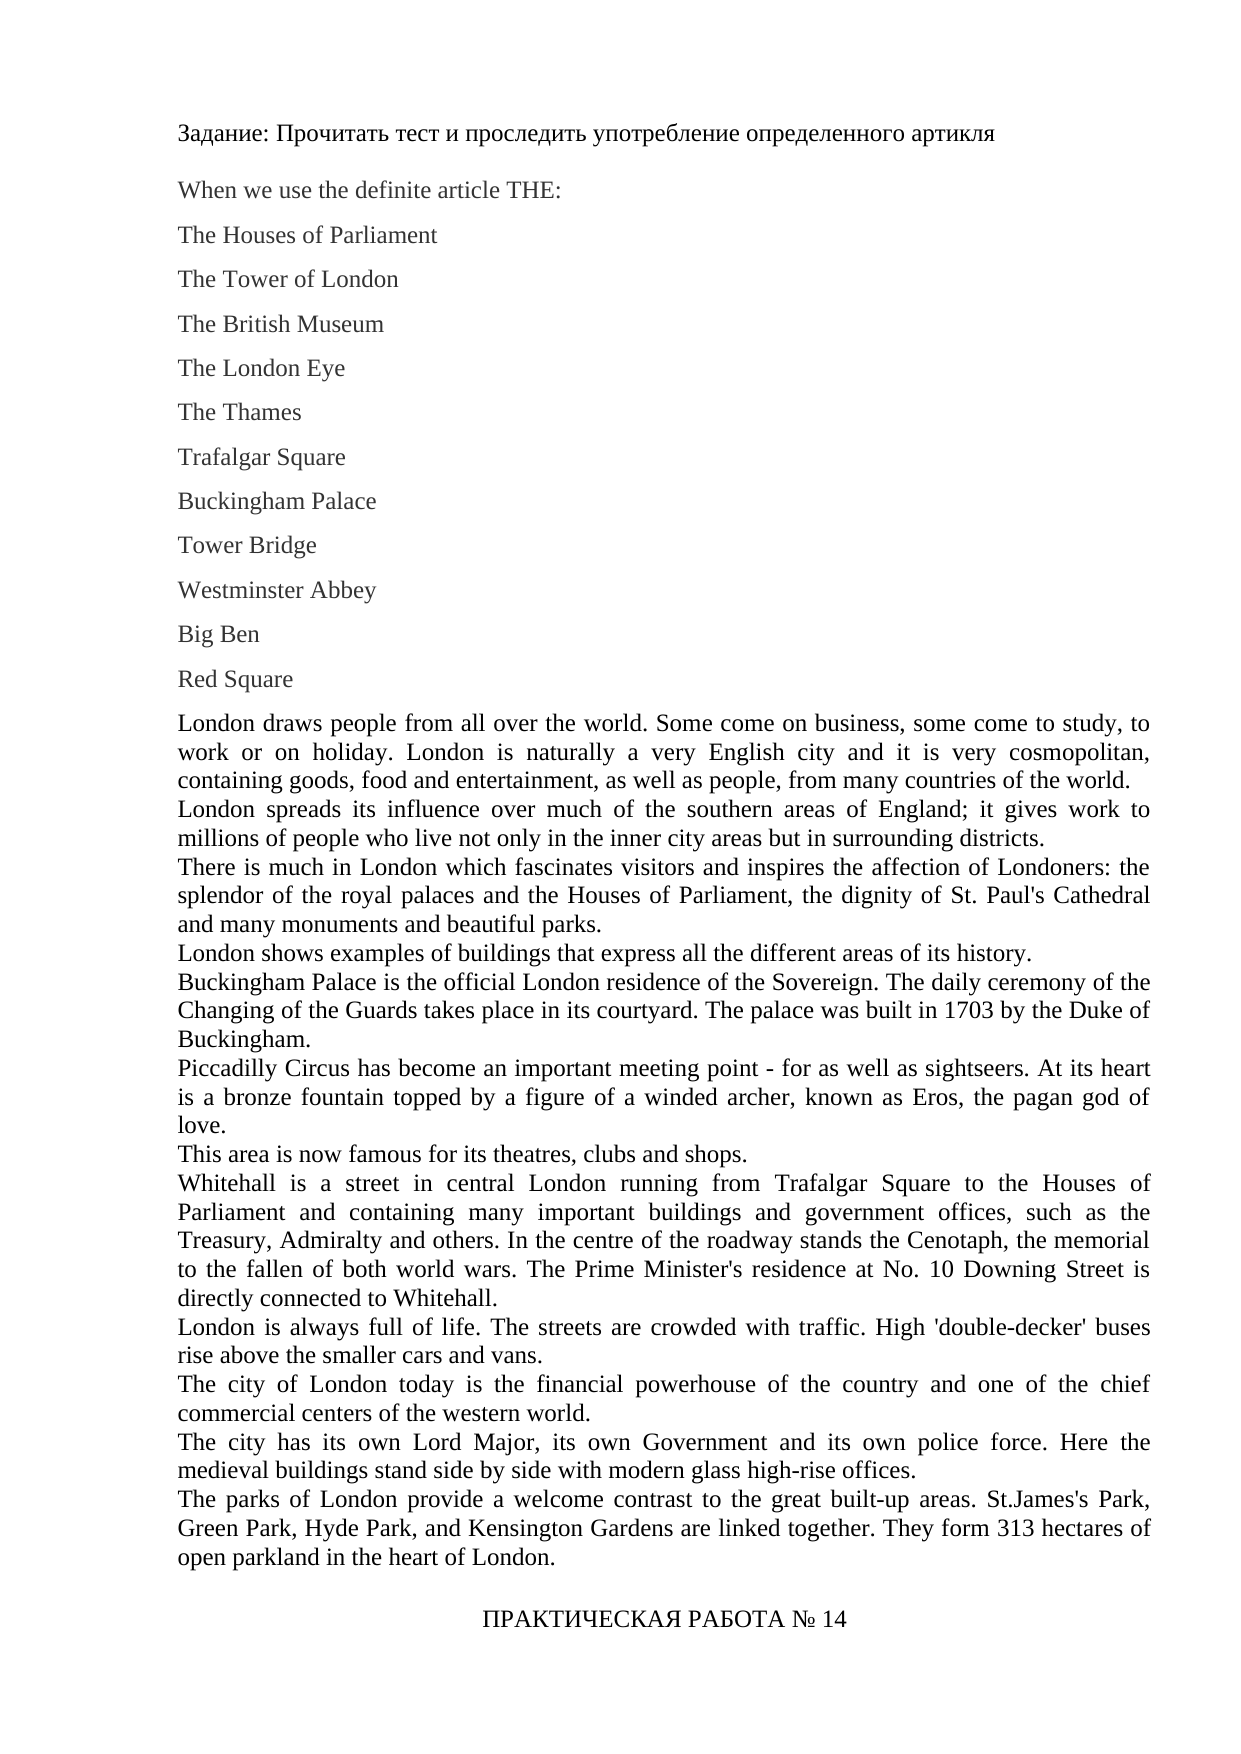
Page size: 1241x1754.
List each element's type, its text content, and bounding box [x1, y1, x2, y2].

text The city has its own Lord Major, its own Government and its own police force. Here the medieval buildings stand side by side with modern glass high-rise offices. [177, 607, 1152, 664]
text Piccadilly Circus has become an important meeting point - for as well as sightseers. At its heart is a bronze fountain topped by a figure of a winded archer, known as Eros, the pagan god of love. [177, 233, 1152, 319]
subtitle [177, 990, 1152, 1623]
text London is always full of life. The streets are crowded with traffic. High 'double-decker' buses rise above the smaller cars and vans. [177, 492, 1152, 549]
text Whitehall is a street in central London running from Trafalgar Square to the Houses of Parliament and containing many important buildings and government offices, such as the Treasury, Admiralty and others. In the centre of the roadway stands the Cenotaph, the memorial to the fallen of both world wars. The Prime Minister's residence at No. 10 Downing Street is directly connected to Whitehall. [177, 348, 1152, 492]
text ПРАКТИЧЕСКАЯ РАБОТА № 14 [177, 784, 1152, 813]
text This area is now famous for its theatres, clubs and shops. [177, 319, 1152, 348]
text Buckingham Palace is the official London residence of the Sovereign. The daily ceremony of the Changing of the Guards takes place in its courtyard. The palace was built in 1703 by the Duke of Buckingham. [177, 147, 1152, 233]
text The parks of London provide a welcome contrast to the great built-up areas. St.James's Park, Green Park, Hyde Park, and Kensington Gardens are linked together. They form 313 hectares of open parkland in the heart of London. [177, 664, 1152, 751]
text The city of London today is the financial powerhouse of the country and one of the chief commercial centers of the western world. [177, 549, 1152, 607]
text Задание: читать текст, сделать перевод на русский язык [177, 899, 1152, 928]
text London shows examples of buildings that express all the different areas of its history. [177, 118, 1152, 147]
text Цель: познакомить студентов с л.е. по данной теме [177, 870, 1152, 899]
text Тема: Путешествие по Лондону [177, 842, 1152, 870]
